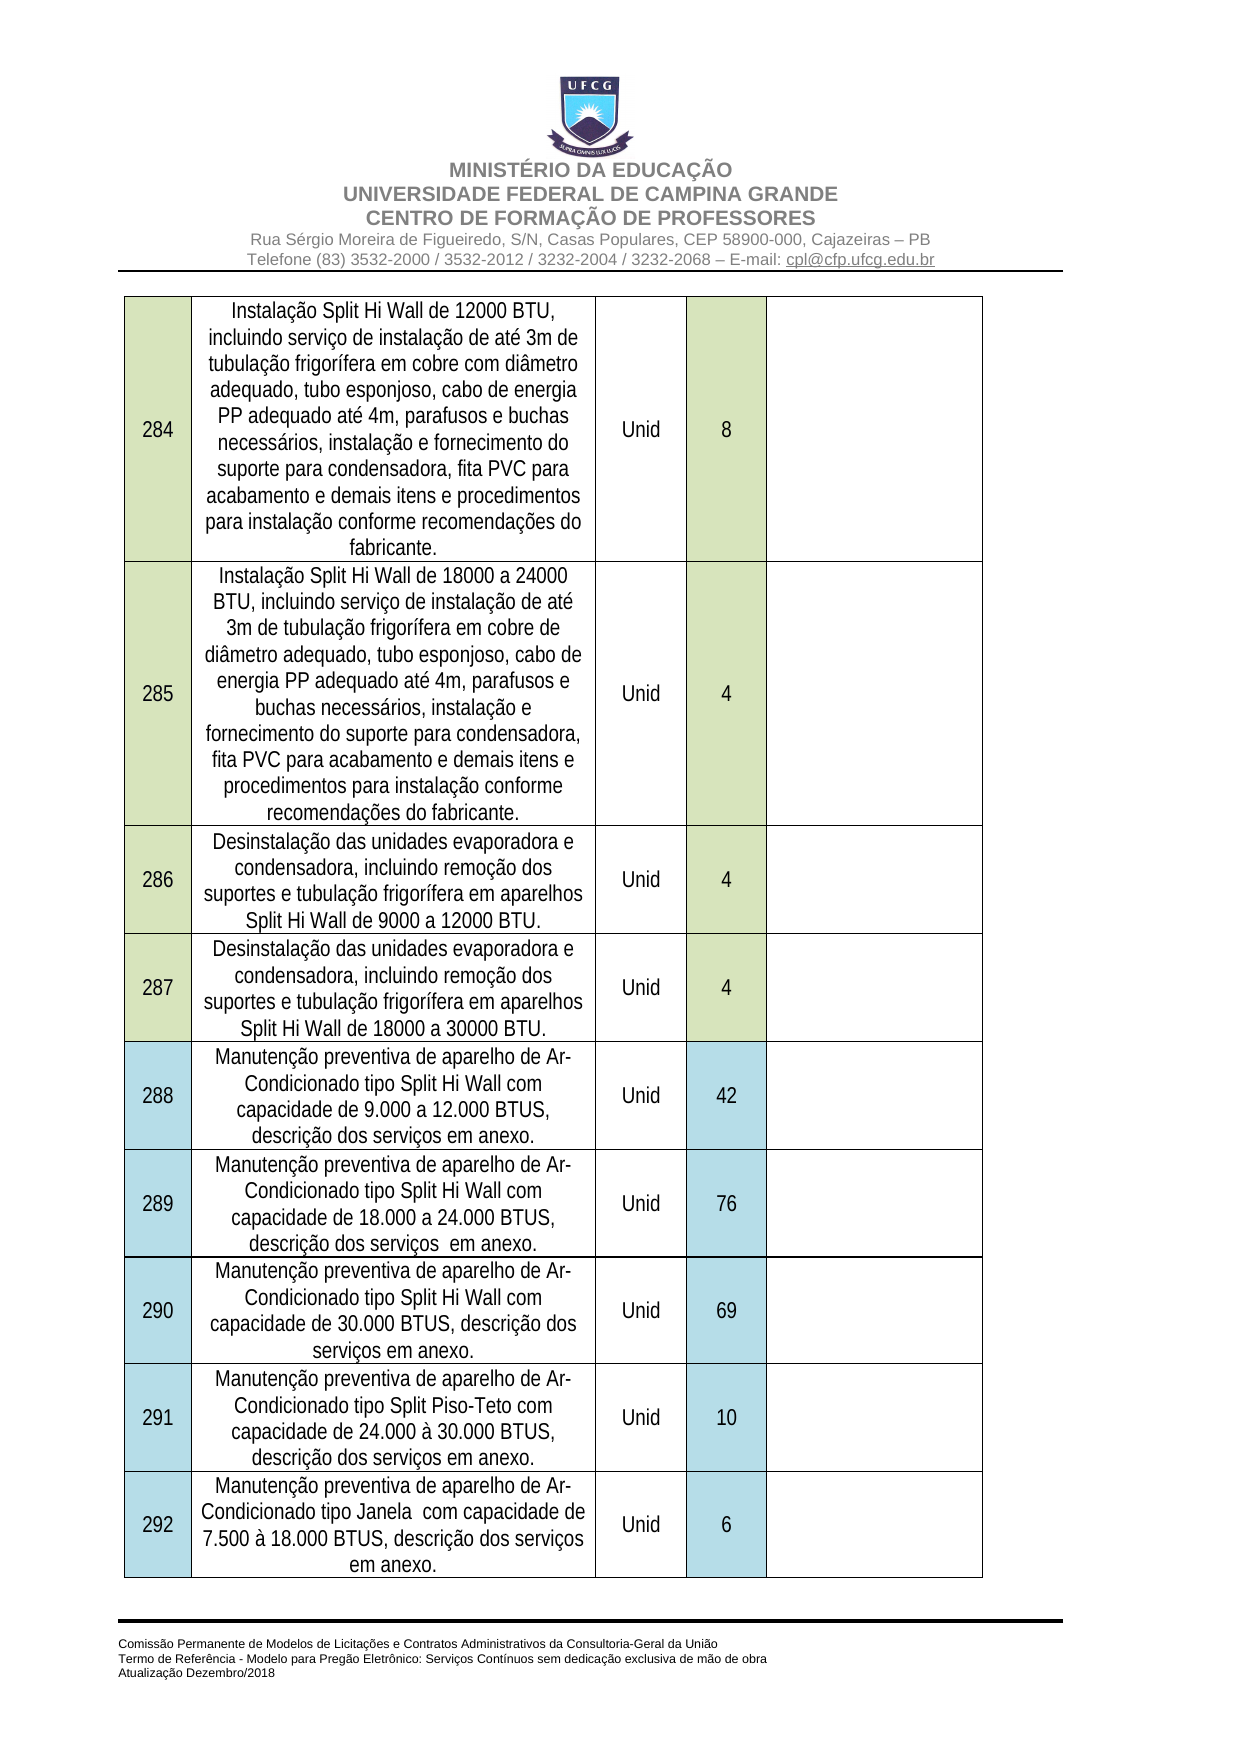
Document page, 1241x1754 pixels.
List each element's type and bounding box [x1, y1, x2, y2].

picture [546, 73, 636, 159]
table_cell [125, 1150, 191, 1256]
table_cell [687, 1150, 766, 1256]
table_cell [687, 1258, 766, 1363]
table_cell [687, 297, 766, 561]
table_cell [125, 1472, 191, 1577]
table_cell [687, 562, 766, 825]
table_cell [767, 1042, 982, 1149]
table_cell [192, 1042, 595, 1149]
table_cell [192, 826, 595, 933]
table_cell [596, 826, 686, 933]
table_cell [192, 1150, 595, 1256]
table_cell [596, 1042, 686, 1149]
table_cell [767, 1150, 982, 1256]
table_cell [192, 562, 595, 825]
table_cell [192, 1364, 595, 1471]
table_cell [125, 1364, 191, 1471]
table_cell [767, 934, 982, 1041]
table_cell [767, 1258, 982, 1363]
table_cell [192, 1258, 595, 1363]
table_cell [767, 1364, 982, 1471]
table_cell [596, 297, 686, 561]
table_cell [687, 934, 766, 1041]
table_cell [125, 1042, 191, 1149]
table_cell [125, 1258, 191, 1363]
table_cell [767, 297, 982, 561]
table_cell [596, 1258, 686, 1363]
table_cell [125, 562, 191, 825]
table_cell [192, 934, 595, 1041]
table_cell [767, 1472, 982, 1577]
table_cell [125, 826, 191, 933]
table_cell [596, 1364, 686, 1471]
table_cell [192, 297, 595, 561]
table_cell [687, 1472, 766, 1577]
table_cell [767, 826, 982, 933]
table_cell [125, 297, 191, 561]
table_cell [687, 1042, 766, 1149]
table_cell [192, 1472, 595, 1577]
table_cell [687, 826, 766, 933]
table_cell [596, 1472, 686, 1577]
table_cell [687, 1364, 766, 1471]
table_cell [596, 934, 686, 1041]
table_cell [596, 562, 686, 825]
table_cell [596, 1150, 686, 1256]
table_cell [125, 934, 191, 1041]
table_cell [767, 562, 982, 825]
